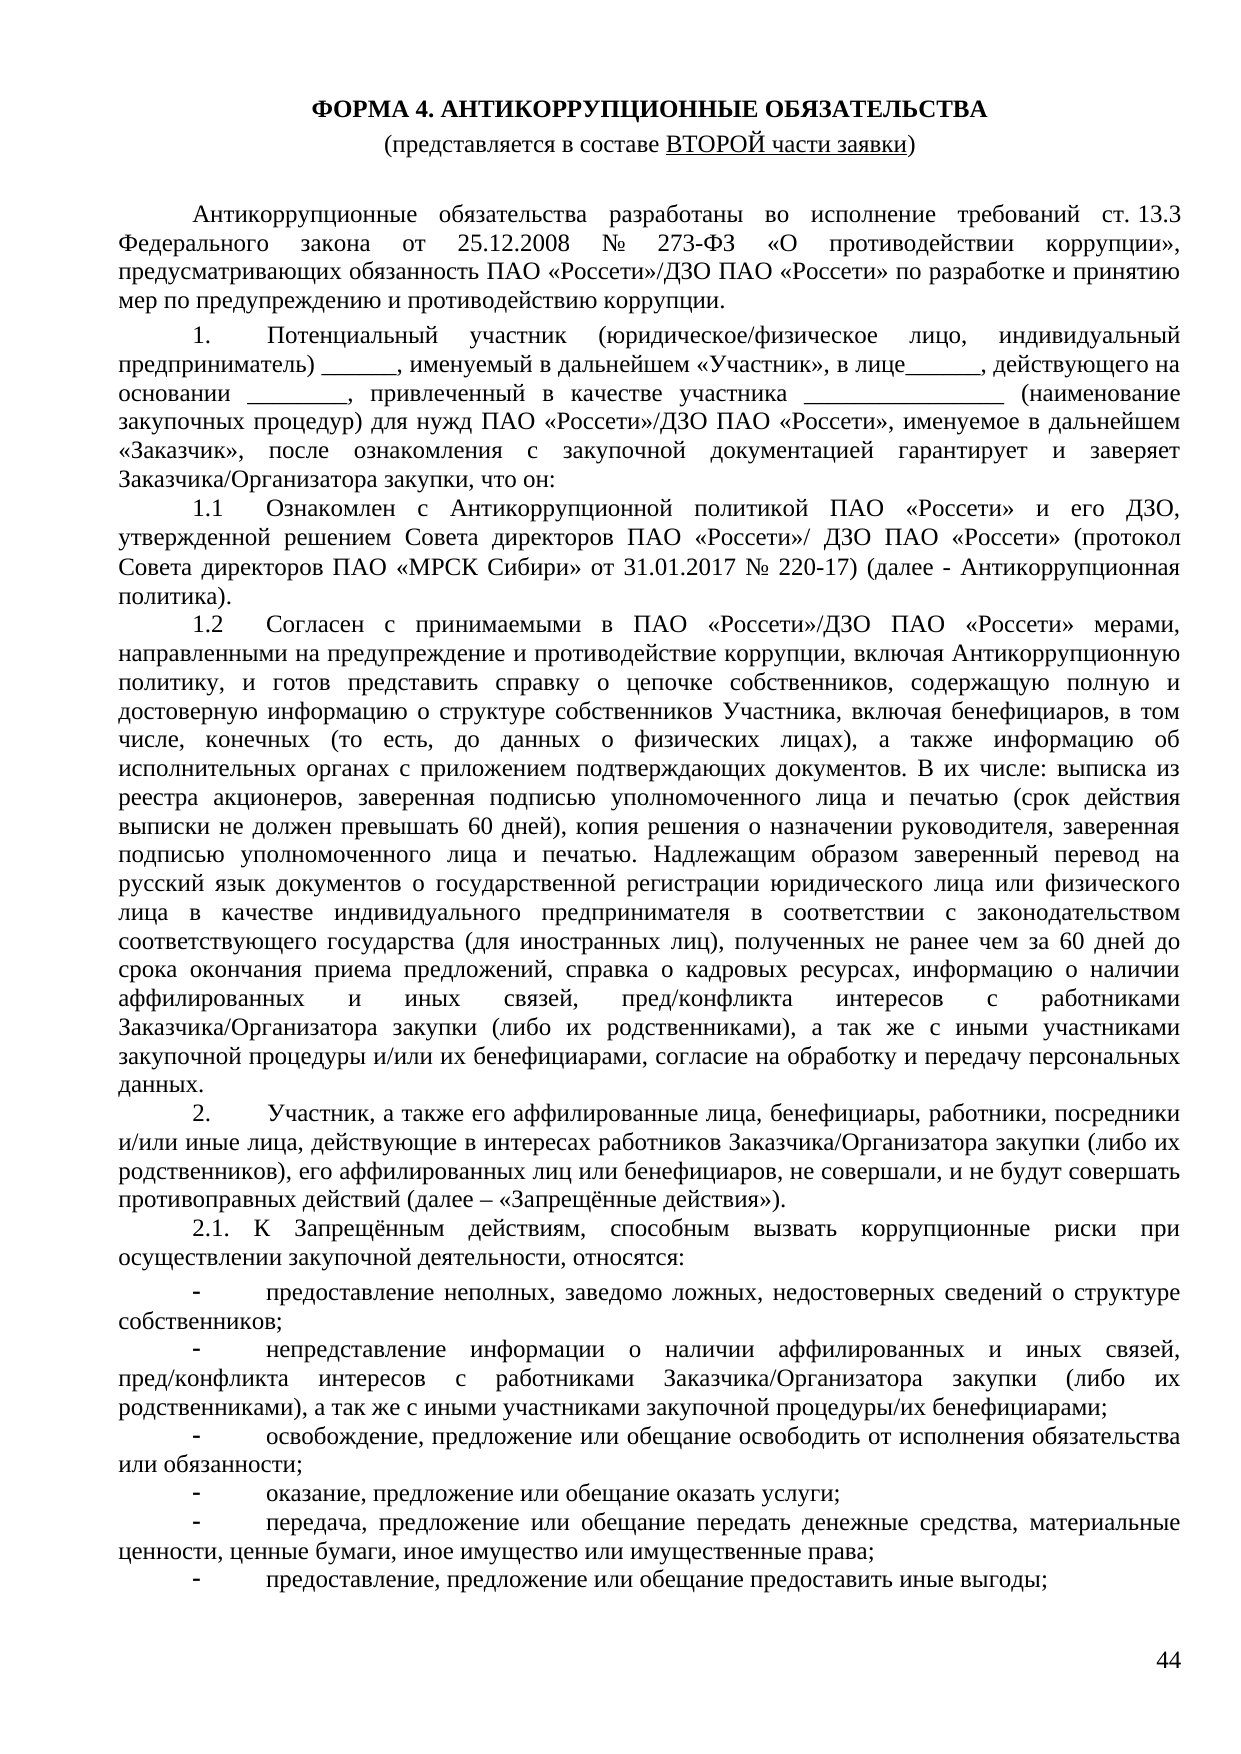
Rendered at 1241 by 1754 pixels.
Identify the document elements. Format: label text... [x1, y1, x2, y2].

list Участник, а также его аффилированные лица, бенефициары, работники, посредники и/или иные лица, действующие в интересах работников Заказчика/Организатора закупки (либо их родственников), его аффилированных лиц или бенефициаров, не совершали, и не будут совершать противоправных действий (далее – «Запрещённые действия»). [118, 1098, 1181, 1213]
list Согласен с принимаемыми в ПАО «Россети»/ДЗО ПАО «Россети» мерами, направленными на предупреждение и противодействие коррупции, включая Антикоррупционную политику, и готов представить справку о цепочке собственников, содержащую полную и достоверную информацию о структуре собственников Участника, включая бенефициаров, в том числе, конечных (то есть, до данных о физических лицах), а также информацию об исполнительных органах с приложением подтверждающих документов. В их числе: выписка из реестра акционеров, заверенная подписью уполномоченного лица и печатью (срок действия выписки не должен превышать 60 дней), копия решения о назначении руководителя, заверенная подписью уполномоченного лица и печатью. Надлежащим образом заверенный перевод на русский язык документов о государственной регистрации юридического лица или физического лица в качестве индивидуального предпринимателя в соответствии с законодательством соответствующего государства (для иностранных лиц), полученных не ранее чем за 60 дней до срока окончания приема предложений, справка о кадровых ресурсах, информацию о наличии аффилированных и иных связей, пред/конфликта интересов с работниками Заказчика/Организатора закупки (либо их родственниками), а так же с иными участниками закупочной процедуры и/или их бенефициарами, согласие на обработку и передачу персональных данных. [118, 609, 1181, 1098]
list передача, предложение или обещание передать денежные средства, материальные ценности, ценные бумаги, иное имущество или имущественные права; [118, 1507, 1181, 1564]
list оказание, предложение или обещание оказать услуги; [118, 1478, 1181, 1507]
list Потенциальный участник (юридическое/физическое лицо, индивидуальный предприниматель) ______, именуемый в дальнейшем «Участник», в лице______, действующего на основании ________, привлеченный в качестве участника ________________ (наименование закупочных процедур) для нужд ПАО «Россети»/ДЗО ПАО «Россети», именуемое в дальнейшем «Заказчик», после ознакомления с закупочной документацией гарантирует и заверяет Заказчика/Организатора закупки, что он: [118, 320, 1181, 493]
text 1.1 Ознакомлен с Антикоррупционной политикой ПАО «Россети» и его ДЗО, утвержденной решением Совета директоров ПАО «Россети»/ ДЗО ПАО «Россети» (протокол Совета директоров ПАО «МРСК Сибири» от 31.01.2017 № 220-17) (далее - Антикоррупционная политика). [118, 493, 1181, 609]
list предоставление неполных, заведомо ложных, недостоверных сведений о структуре собственников; [118, 1277, 1181, 1334]
text (представляется в составе ВТОРОЙ части заявки) [118, 129, 1181, 158]
text 2.1. К Запрещённым действиям, способным вызвать коррупционные риски при осуществлении закупочной деятельности, относятся: [118, 1213, 1181, 1271]
list предоставление, предложение или обещание предоставить иные выгоды; [118, 1564, 1181, 1593]
text ФОРМА 4. АНТИКОРРУПЦИОННЫЕ ОБЯЗАТЕЛЬСТВА [118, 94, 1181, 123]
text Антикоррупционные обязательства разработаны во исполнение требований ст. 13.3 Федерального закона от 25.12.2008 № 273-ФЗ «О противодействии коррупции», предусматривающих обязанность ПАО «Россети»/ДЗО ПАО «Россети» по разработке и принятию мер по предупреждению и противодействию коррупции. [118, 199, 1181, 314]
list освобождение, предложение или обещание освободить от исполнения обязательства или обязанности; [118, 1421, 1181, 1478]
list непредставление информации о наличии аффилированных и иных связей, пред/конфликта интересов с работниками Заказчика/Организатора закупки (либо их родственниками), а так же с иными участниками закупочной процедуры/их бенефициарами; [118, 1334, 1181, 1421]
